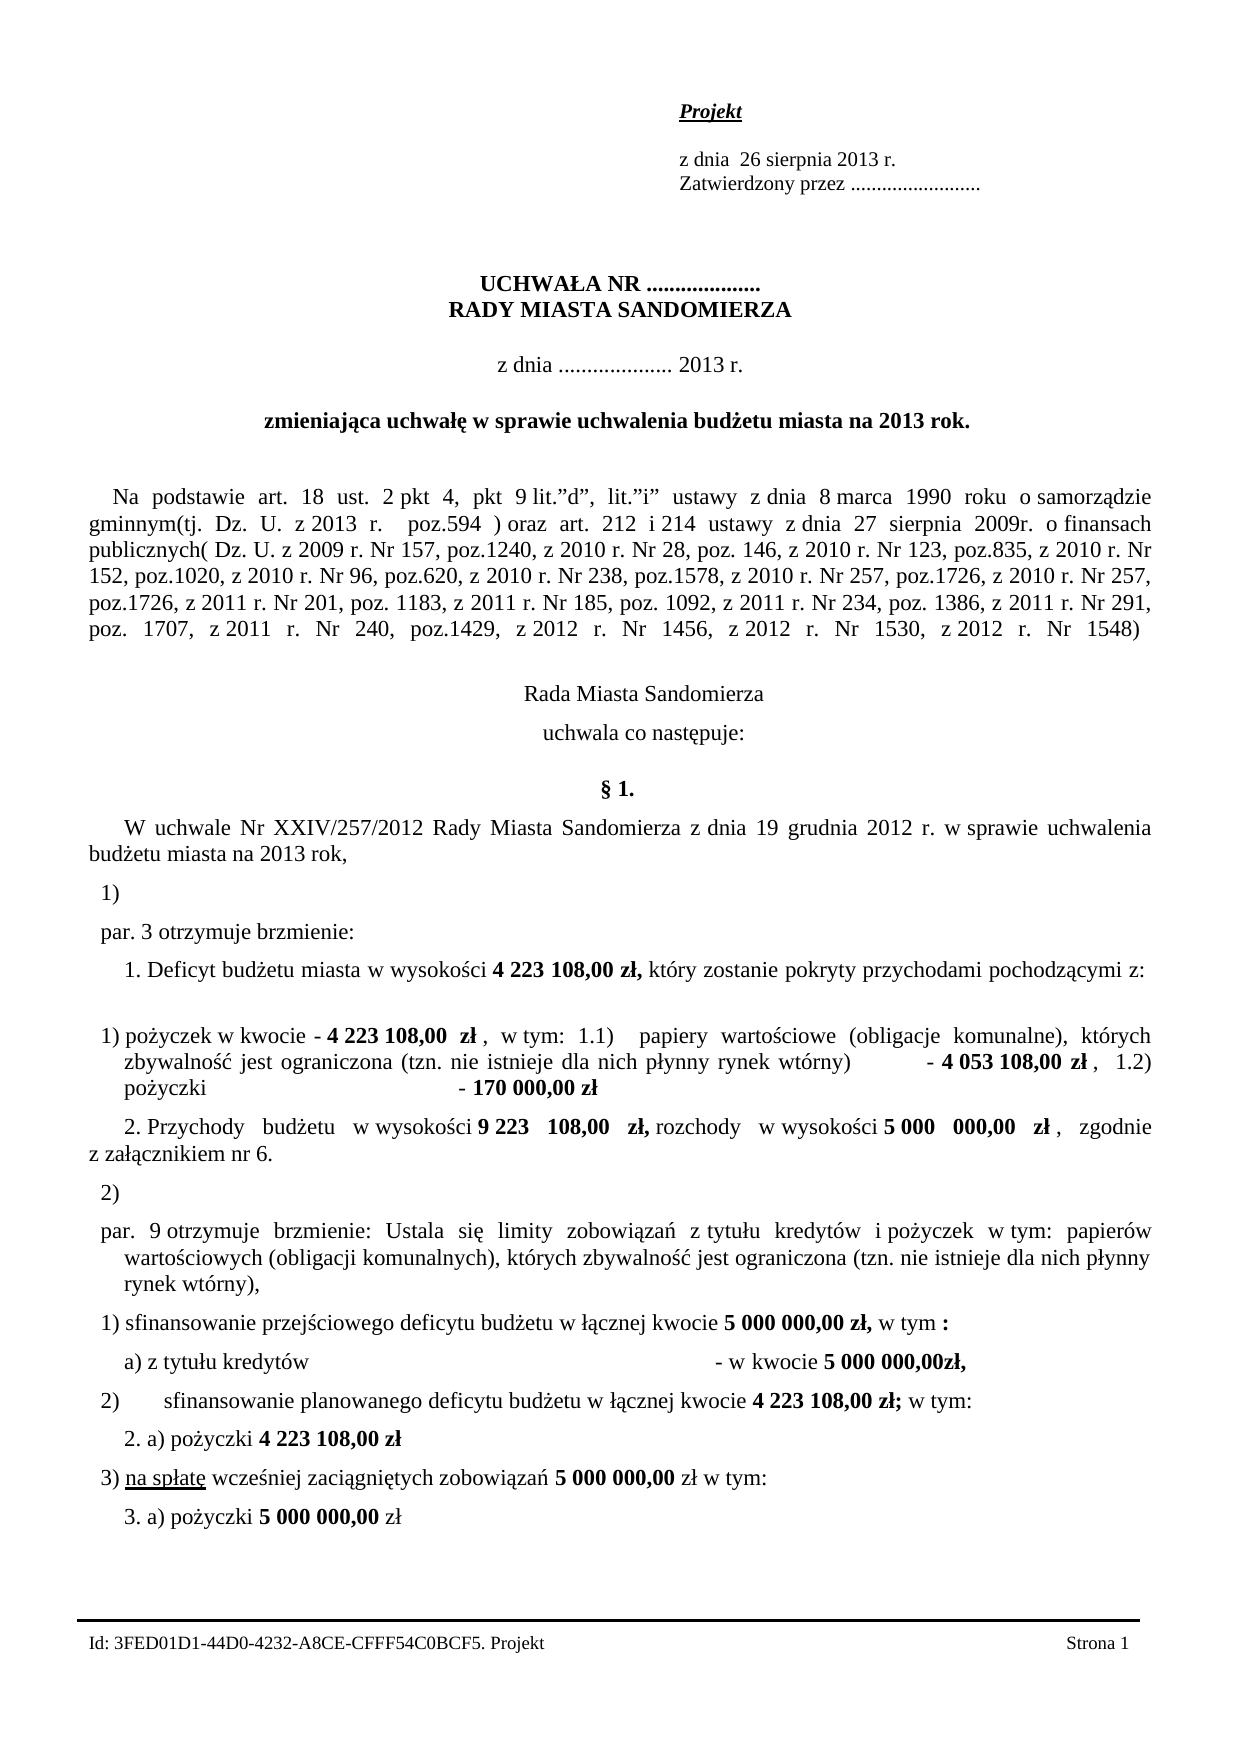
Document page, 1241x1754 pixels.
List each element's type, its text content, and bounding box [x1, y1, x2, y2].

text Na podstawie art. 18 ust. 2 pkt 4, pkt 9 lit.”d”, lit.”i” ustawy z dnia 8 marca 1990 roku o samorządzie gminnym(tj. Dz. U. z 2013 r. poz.594 ) oraz art. 212 i 214 ustawy z dnia 27 sierpnia 2009r. o finansach publicznych( Dz. U. z 2009 r. Nr 157, poz.1240, z 2010 r. Nr 28, poz. 146, z 2010 r. Nr 123, poz.835, z 2010 r. Nr 152, poz.1020, z 2010 r. Nr 96, poz.620, z 2010 r. Nr 238, poz.1578, z 2010 r. Nr 257, poz.1726, z 2010 r. Nr 257, poz.1726, z 2011 r. Nr 201, poz. 1183, z 2011 r. Nr 185, poz. 1092, z 2011 r. Nr 234, poz. 1386, z 2011 r. Nr 291, poz. 1707, z 2011 r. Nr 240, poz.1429, z 2012 r. Nr 1456, z 2012 r. Nr 1530, z 2012 r. Nr 1548) [88, 483, 1152, 668]
text par. 9 otrzymuje brzmienie: Ustala się limity zobowiązań z tytułu kredytów i pożyczek w tym: papierów wartościowych (obligacji komunalnych), których zbywalność jest ograniczona (tzn. nie istnieje dla nich płynny rynek wtórny), [100, 1217, 1152, 1296]
text 2. Przychody budżetu w wysokości 9 223 108,00 zł, rozchody w wysokości 5 000 000,00 zł , zgodnie z załącznikiem nr 6. [88, 1113, 1152, 1166]
text 3. a) pożyczki 5 000 000,00 zł [88, 1503, 1152, 1529]
text uchwala co następuje: [118, 719, 1152, 746]
text 2) [100, 1178, 1152, 1205]
text zmieniająca uchwałę w sprawie uchwalenia budżetu miasta na 2013 rok. [88, 407, 1152, 433]
text 2. a) pożyczki 4 223 108,00 zł [88, 1426, 1152, 1452]
text z dnia .................... 2013 r. [88, 352, 1152, 378]
text 3) na spłatę wcześniej zaciągniętych zobowiązań 5 000 000,00 zł w tym: [100, 1464, 1152, 1491]
text Uchwała Nr .................... Rady Miasta Sandomierza [88, 270, 1152, 322]
text 1. Deficyt budżetu miasta w wysokości 4 223 108,00 zł, który zostanie pokryty przychodami pochodzącymi z: [88, 957, 1152, 1009]
text 1) [100, 879, 1152, 905]
text 2) sfinansowanie planowanego deficytu budżetu w łącznej kwocie 4 223 108,00 zł; w tym: [100, 1387, 1152, 1413]
text § 1. [88, 775, 1152, 801]
table_header Projekt z dnia 26 sierpnia 2013 r. Zatwierdzony przez ......................... [77, 89, 1140, 243]
text par. 3 otrzymuje brzmienie: [100, 918, 1152, 944]
text a) z tytułu kredytów - w kwocie 5 000 000,00zł, [124, 1348, 1152, 1374]
text Rada Miasta Sandomierza [118, 680, 1152, 707]
text 1) pożyczek w kwocie - 4 223 108,00 zł , w tym: 1.1) papiery wartościowe (obligacje komunalne), których zbywalność jest ograniczona (tzn. nie istnieje dla nich płynny rynek wtórny) - 4 053 108,00 zł , 1.2) pożyczki - 170 000,00 zł [100, 1022, 1152, 1101]
text W uchwale Nr XXIV/257/2012 Rady Miasta Sandomierza z dnia 19 grudnia 2012 r. w sprawie uchwalenia budżetu miasta na 2013 rok, [88, 814, 1152, 866]
text 1) sfinansowanie przejściowego deficytu budżetu w łącznej kwocie 5 000 000,00 zł, w tym : [100, 1309, 1152, 1335]
